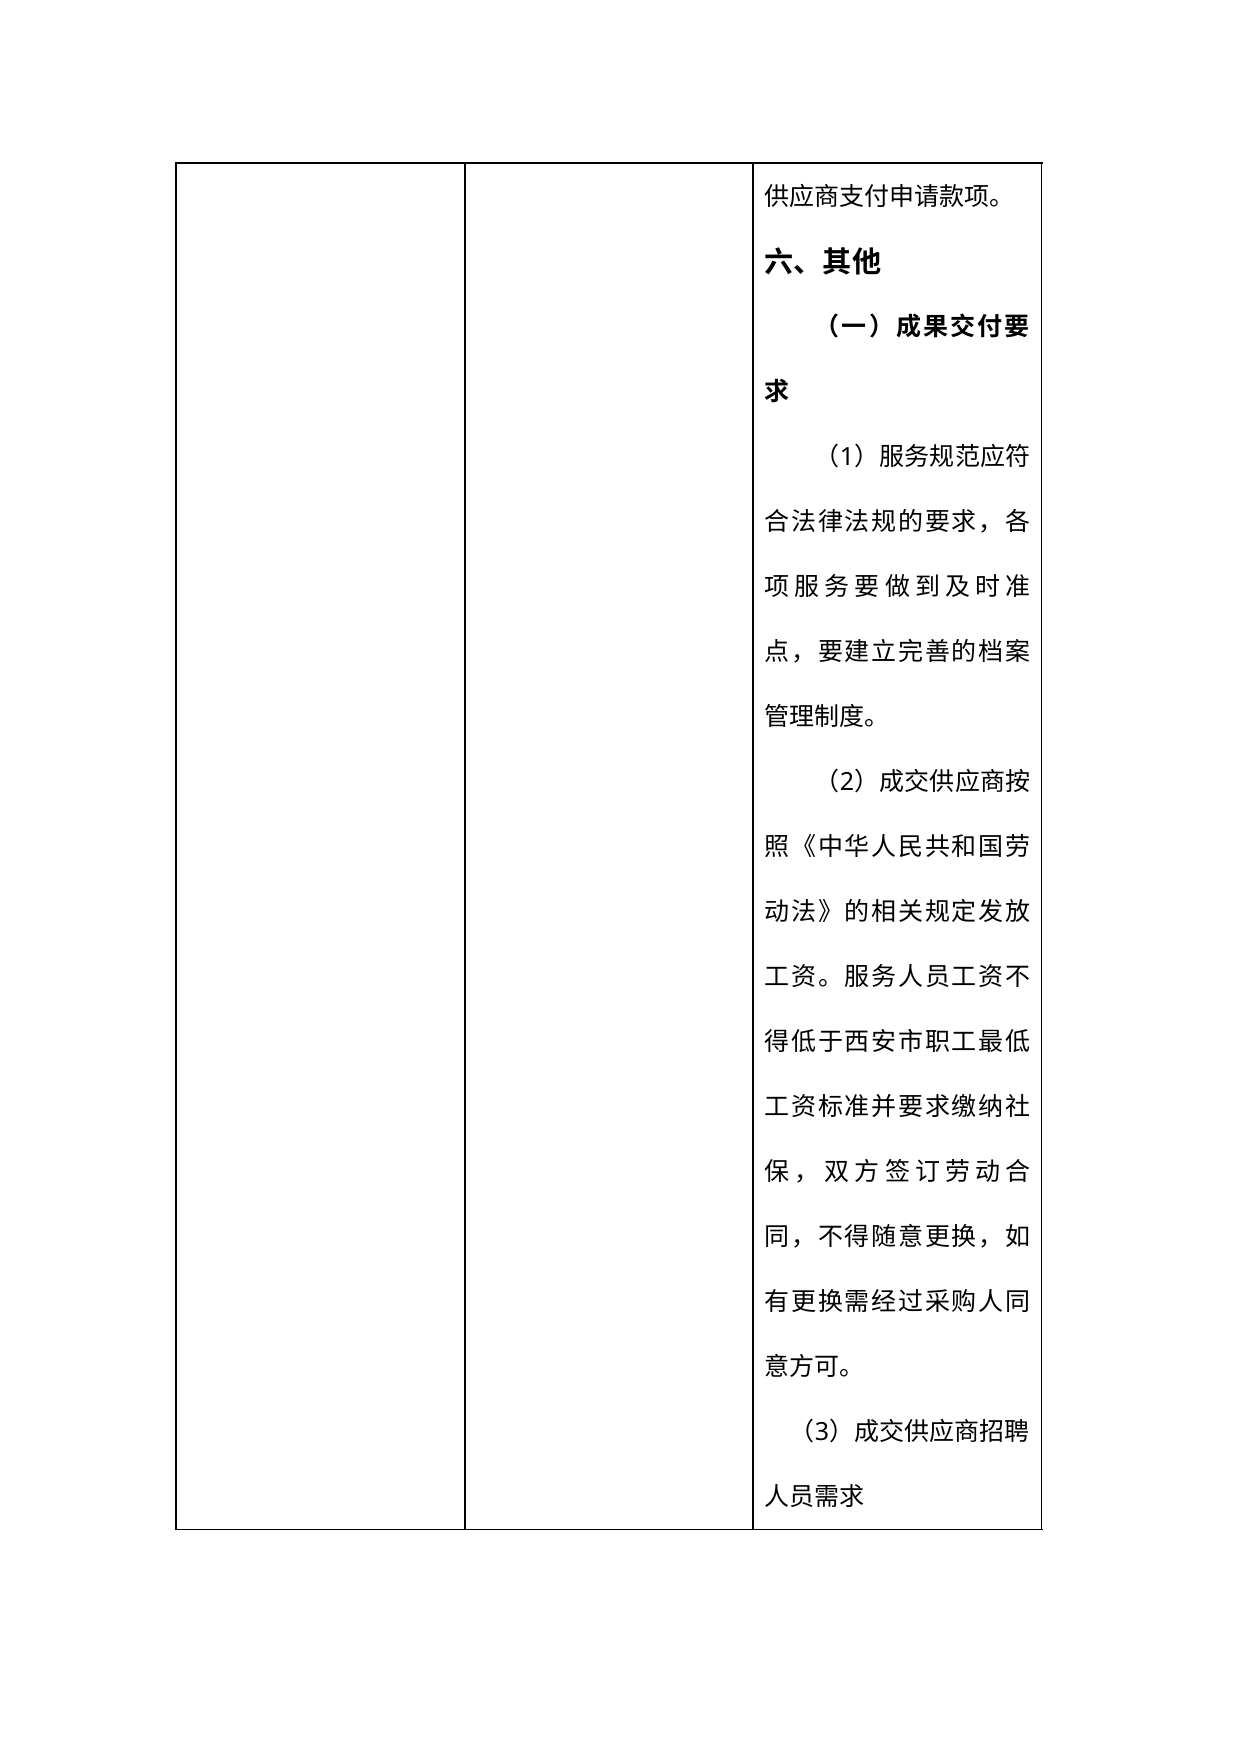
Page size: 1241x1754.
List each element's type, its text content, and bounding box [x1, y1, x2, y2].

table_cell [466, 164, 752, 1528]
table_cell 1 [177, 164, 464, 1528]
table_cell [754, 164, 1041, 1528]
